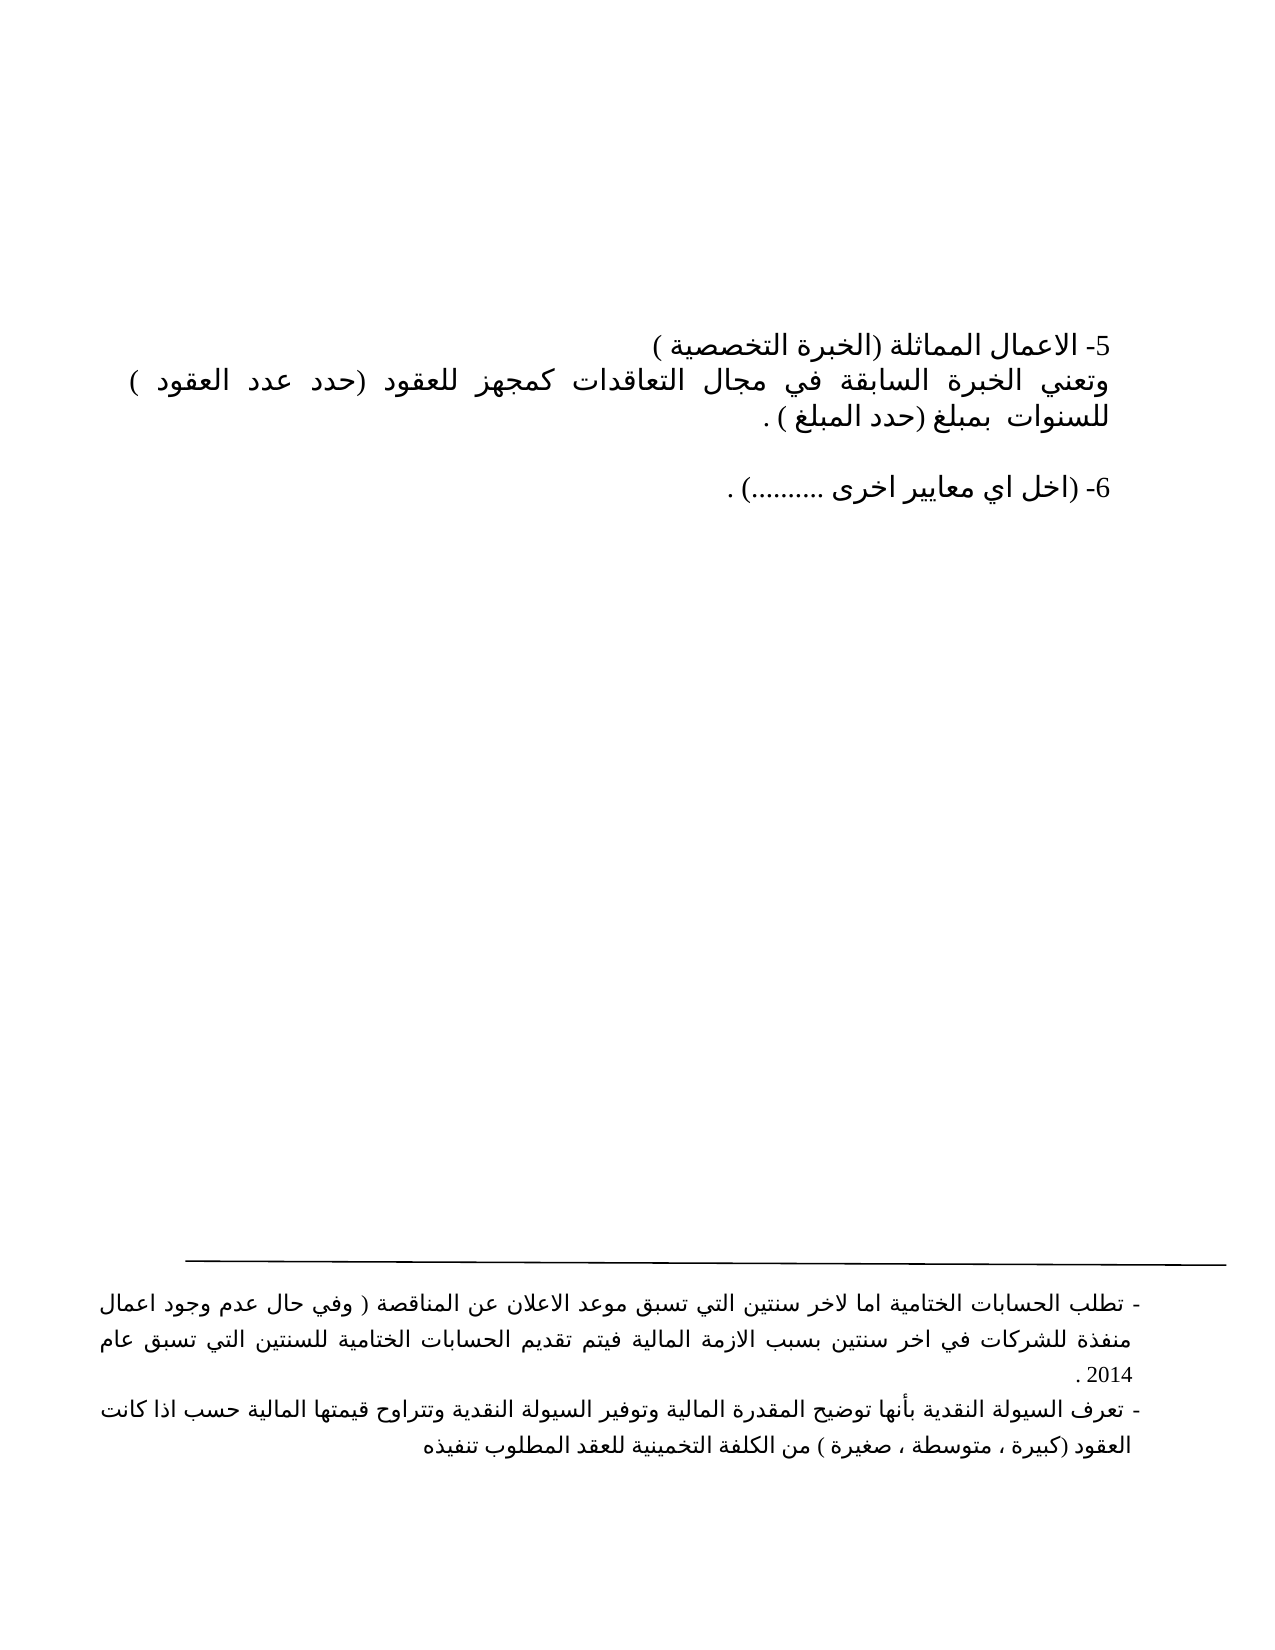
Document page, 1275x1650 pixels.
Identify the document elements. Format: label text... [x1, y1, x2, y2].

list وتعني الخبرة السابقة في مجال التعاقدات كمجهز للعقود (حدد عدد العقود ) للسنوات بمبلغ (حدد المبلغ ) . [128, 362, 1110, 433]
list 5- الاعمال المماثلة (الخبرة التخصصية ) [128, 327, 1110, 362]
list تعرف السيولة النقدية بأنها توضيح المقدرة المالية وتوفير السيولة النقدية وتتراوح قيمتها المالية حسب اذا كانت العقود (كبيرة ، متوسطة ، صغيرة ) من الكلفة التخمينية للعقد المطلوب تنفيذه [99, 1389, 1132, 1460]
list تطلب الحسابات الختامية اما لاخر سنتين التي تسبق موعد الاعلان عن المناقصة ( وفي حال عدم وجود اعمال منفذة للشركات في اخر سنتين بسبب الازمة المالية فيتم تقديم الحسابات الختامية للسنتين التي تسبق عام 2014 . [99, 1283, 1132, 1389]
list 6- (اخل اي معايير اخرى ..........) . [128, 469, 1110, 504]
